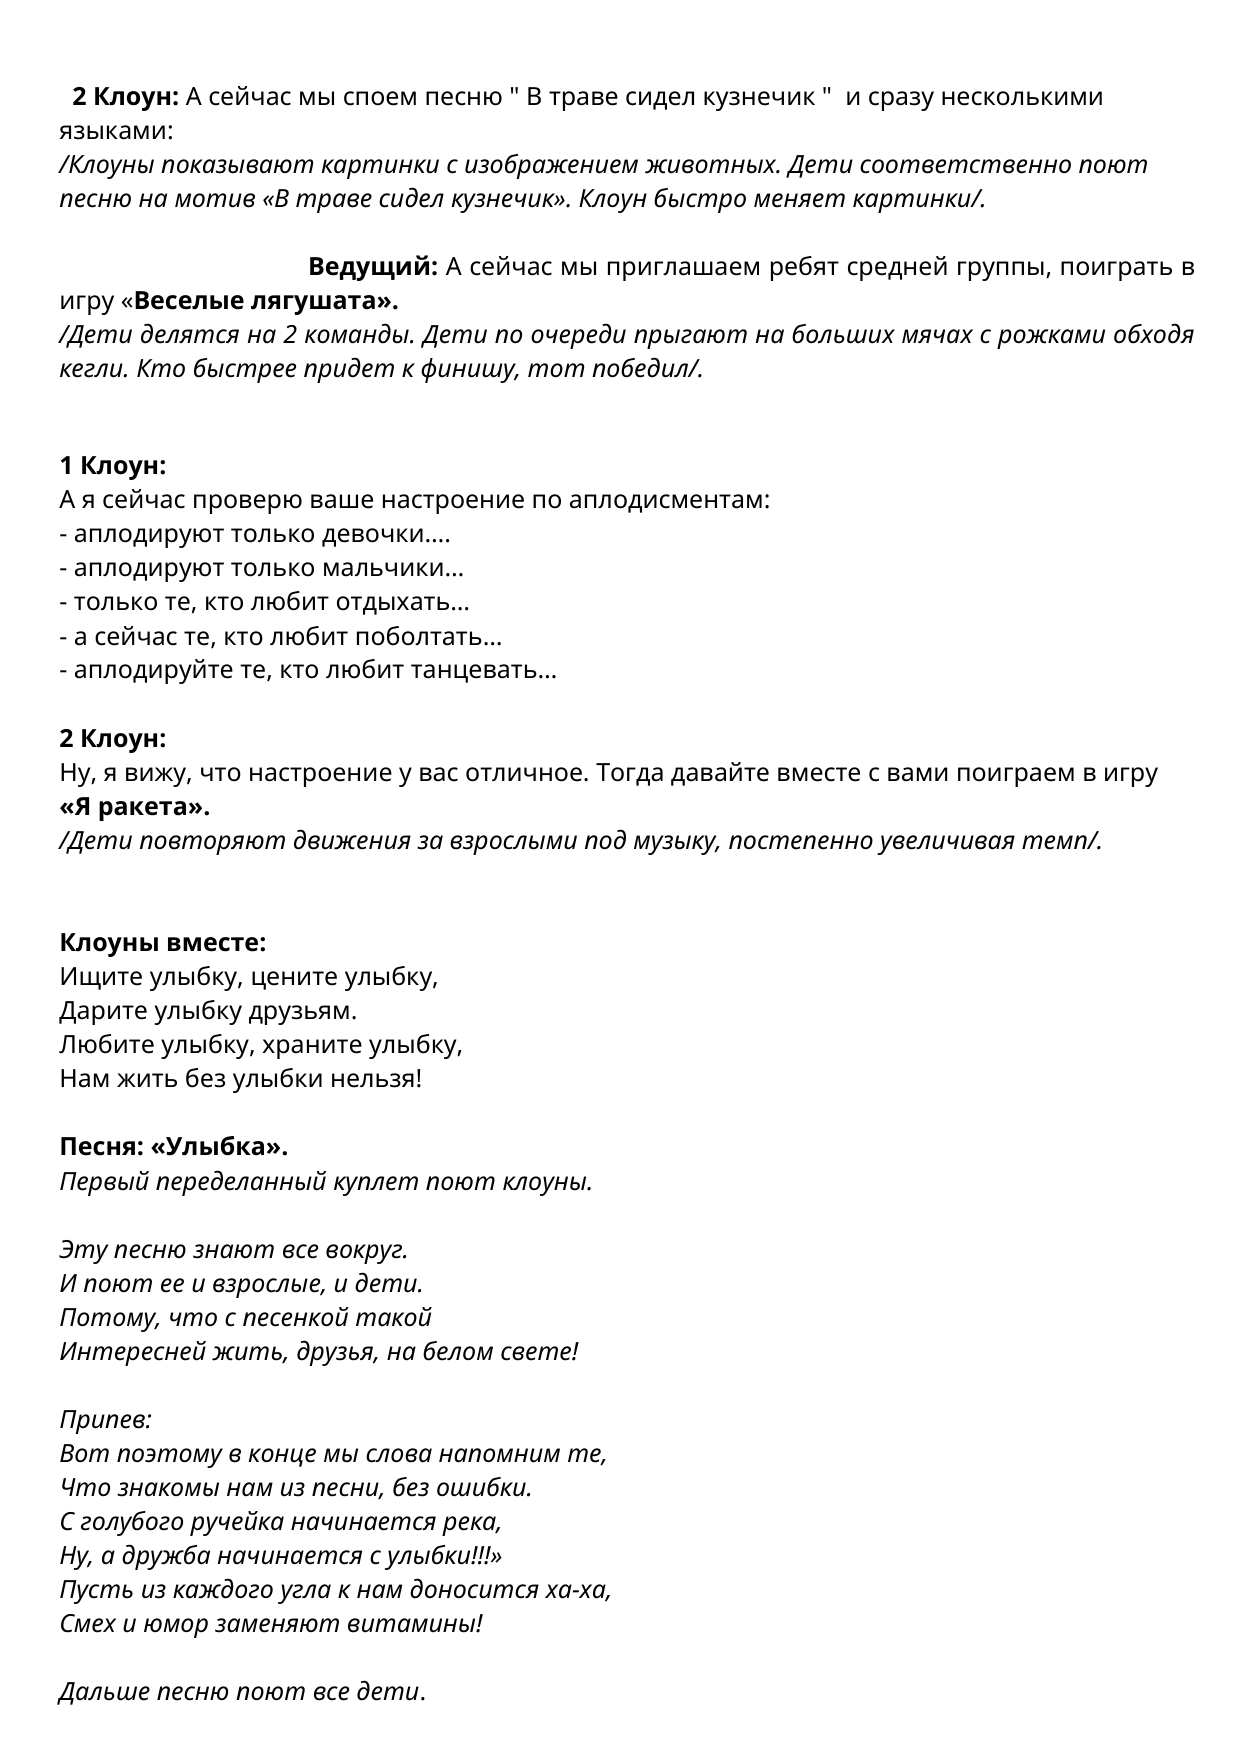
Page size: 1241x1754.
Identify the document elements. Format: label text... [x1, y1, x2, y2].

text 1 Клоун: А я сейчас проверю ваше настроение по аплодисментам: - аплодируют только девочки…. - аплодируют только мальчики… - только те, кто любит отдыхать… - а сейчас те, кто любит поболтать… - аплодируйте те, кто любит танцевать… 2 Клоун: Ну, я вижу, что настроение у вас отличное. Тогда давайте вместе с вами поиграем в игру «Я ракета». [59, 414, 1196, 822]
text /Дети делятся на 2 команды. Дети по очереди прыгают на больших мячах с рожками обходя кегли. Кто быстрее придет к финишу, тот победил/. [59, 317, 1196, 385]
text Ведущий: А сейчас мы приглашаем ребят средней группы, поиграть в игру «Веселые лягушата». [59, 215, 1196, 317]
text /Дети повторяют движения за взрослыми под музыку, постепенно увеличивая темп/. [59, 822, 1196, 857]
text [59, 857, 1196, 1708]
text 2 Клоун: А сейчас мы споем песню " В траве сидел кузнечик " и сразу несколькими языками: /Клоуны показывают картинки с изображением животных. Дети соответственно поют песню на мотив «В траве сидел кузнечик». Клоун быстро меняет картинки/. [59, 44, 1196, 215]
